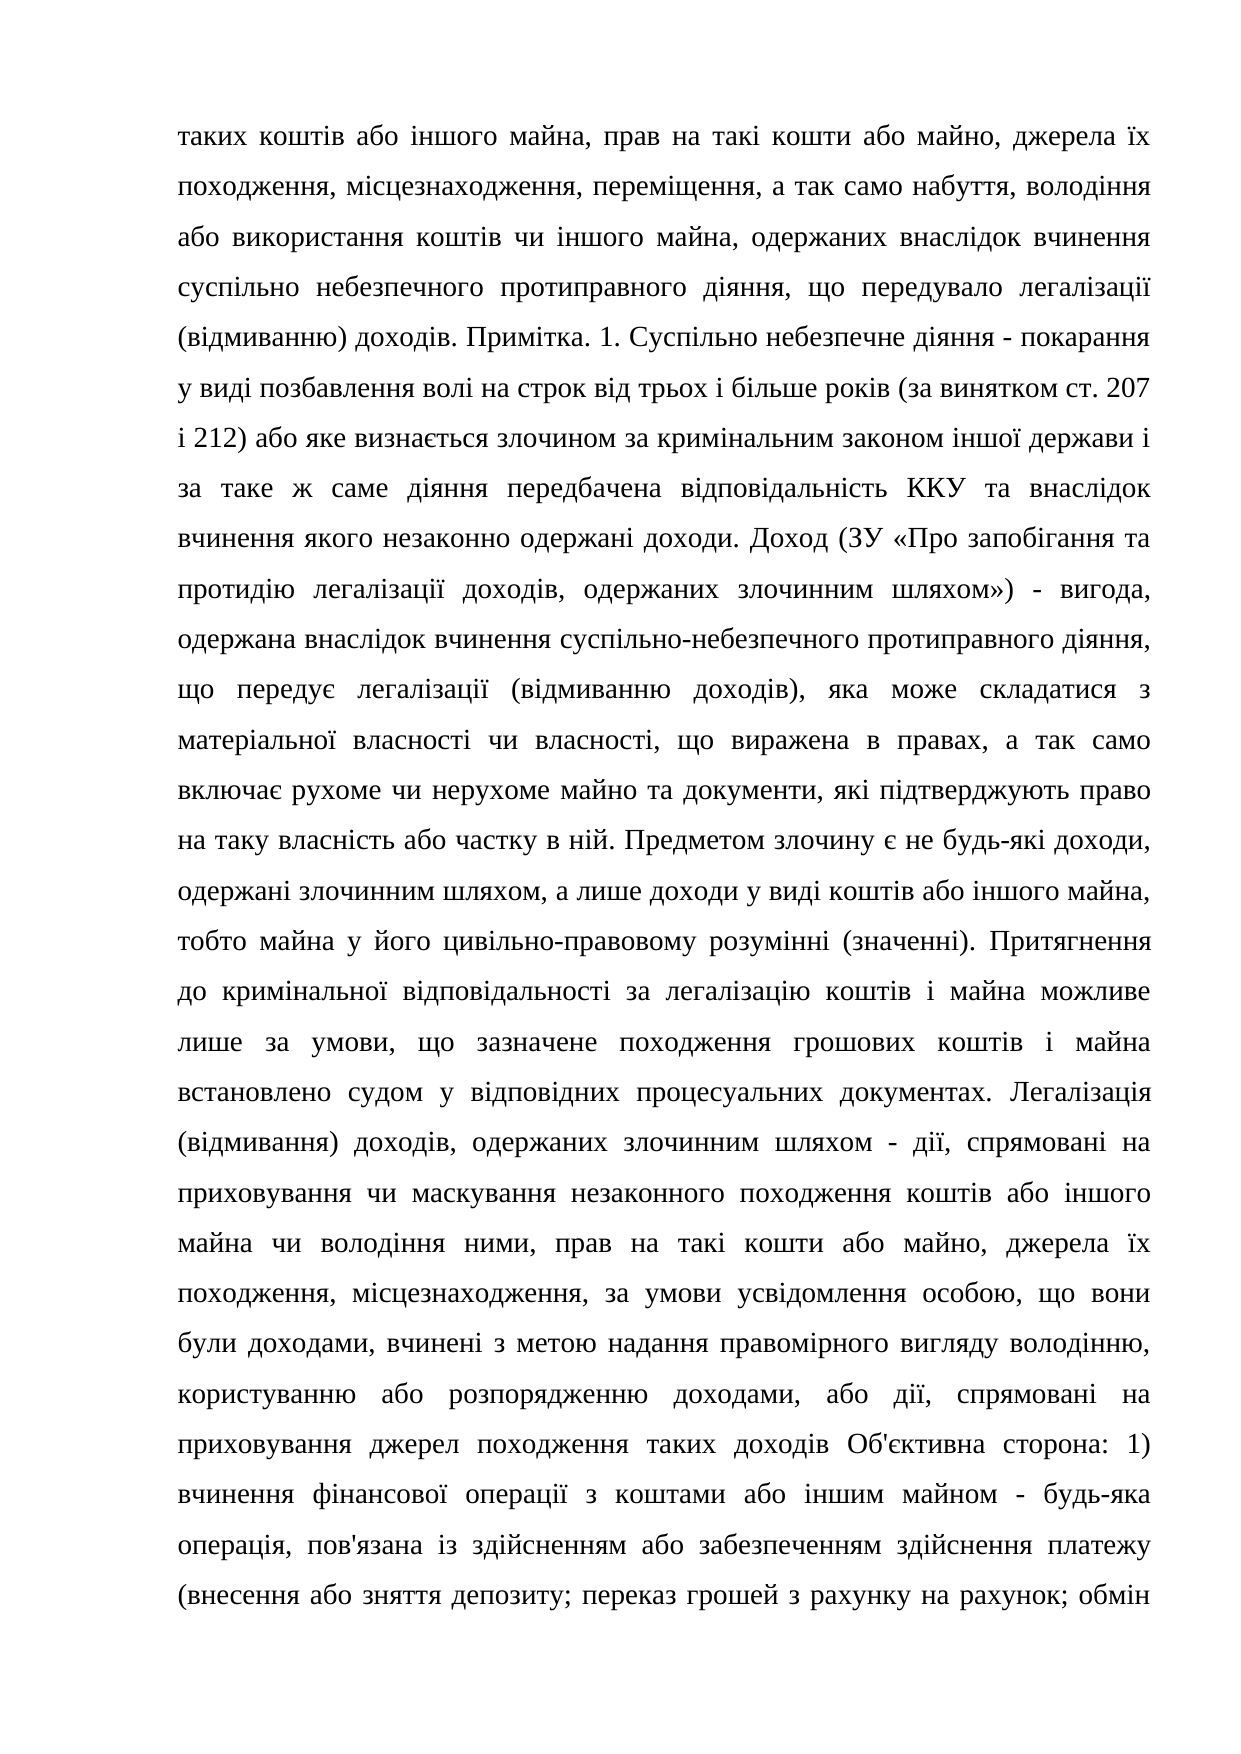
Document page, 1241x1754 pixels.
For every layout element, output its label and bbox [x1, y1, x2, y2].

text [177, 118, 1152, 1611]
